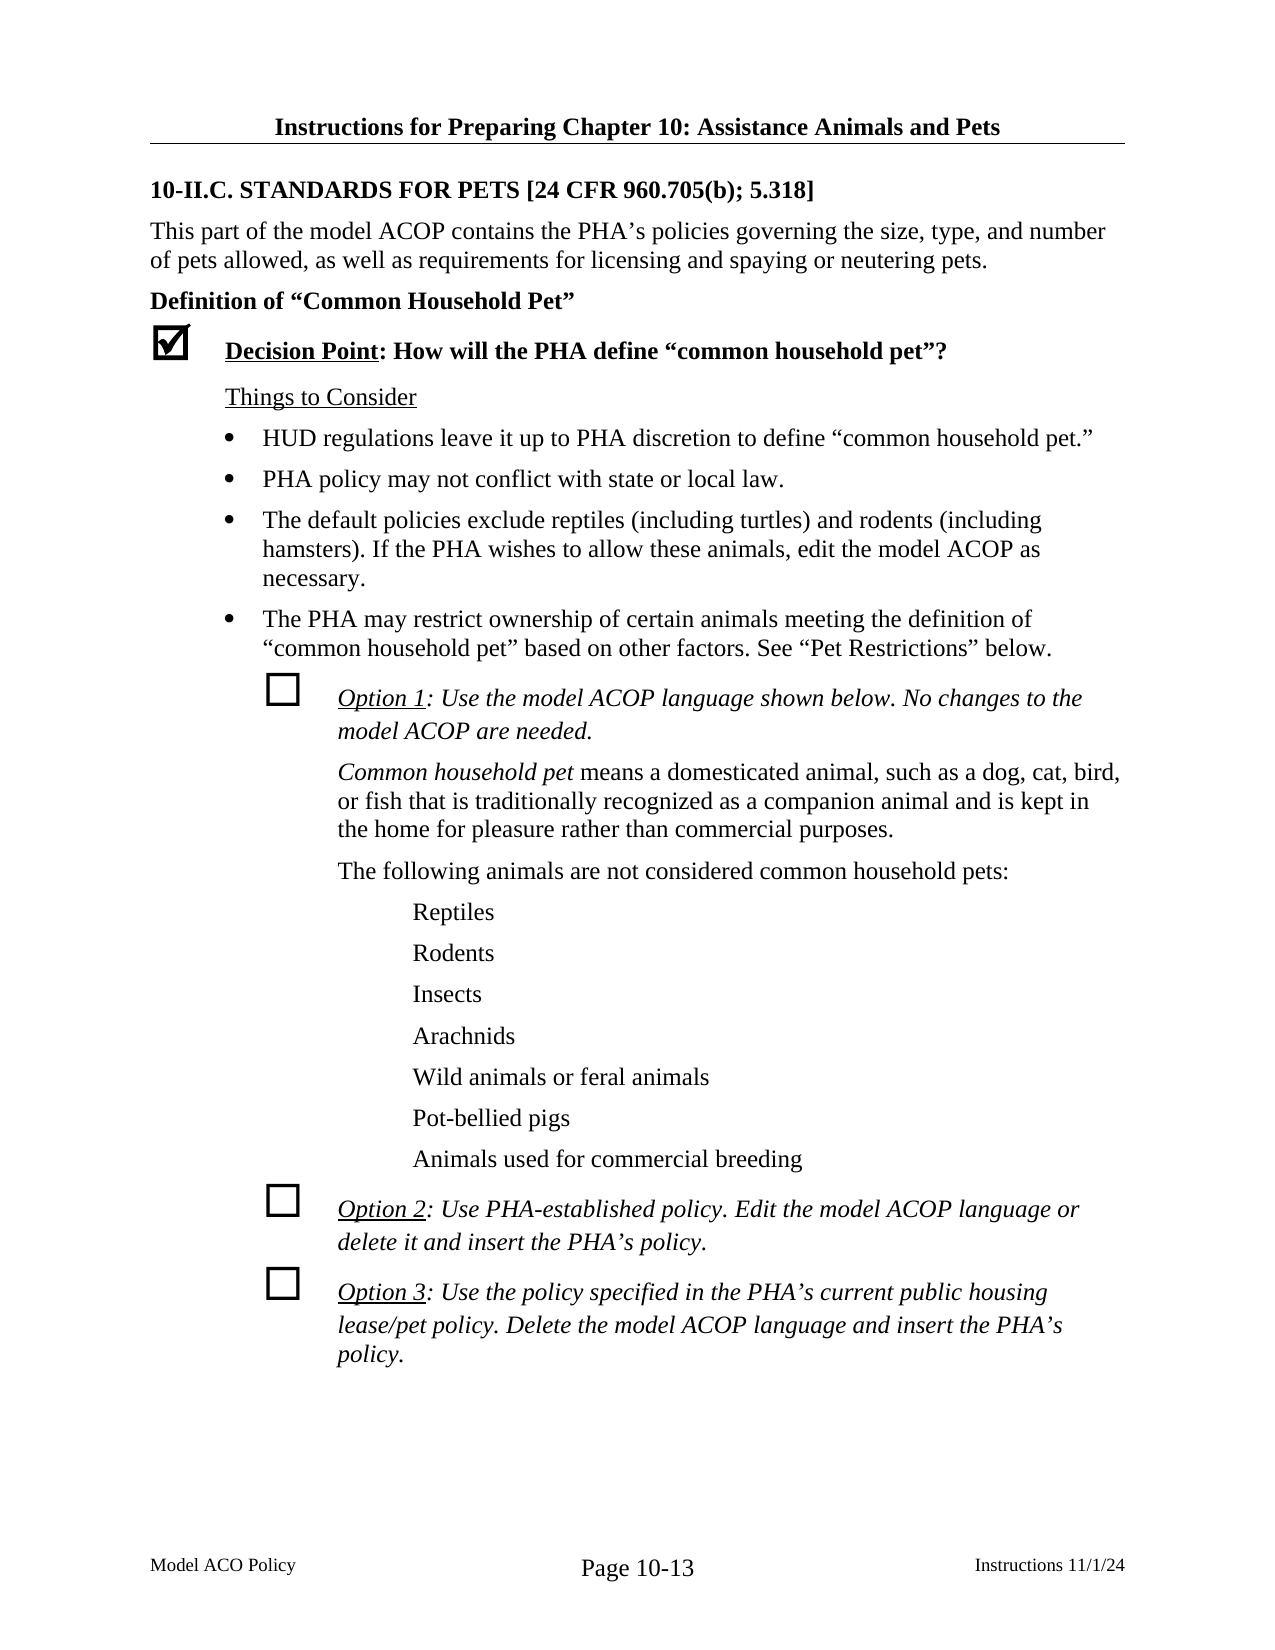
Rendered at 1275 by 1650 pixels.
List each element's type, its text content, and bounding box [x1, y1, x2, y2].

text Rodents [412, 938, 1125, 967]
list The default policies exclude reptiles (including turtles) and rodents (including hamsters). If the PHA wishes to allow these animals, edit the model ACOP as necessary. [225, 505, 1125, 592]
text Wild animals or feral animals [412, 1062, 1125, 1091]
text Insects [412, 979, 1125, 1008]
text Animals used for commercial breeding [412, 1144, 1125, 1173]
text Decision Point: How will the PHA define “common household pet”? [150, 327, 1125, 369]
text Pot-bellied pigs [412, 1103, 1125, 1132]
text 10-II.C. STANDARDS FOR PETS [24 CFR 960.705(b); 5.318] [150, 175, 1125, 204]
text Common household pet means a domesticated animal, such as a dog, cat, bird, or fish that is traditionally recognized as a companion animal and is kept in the home for pleasure rather than commercial purposes. [337, 757, 1125, 843]
list HUD regulations leave it up to PHA discretion to define “common household pet.” [225, 423, 1125, 452]
list The PHA may restrict ownership of certain animals meeting the definition of “common household pet” based on other factors. See “Pet Restrictions” below. [225, 604, 1125, 662]
text Things to Consider [225, 382, 1125, 410]
text The following animals are not considered common household pets: [337, 856, 1125, 884]
list PHA policy may not conflict with state or local law. [225, 464, 1125, 493]
text Reptiles [412, 897, 1125, 926]
text Option 2: Use PHA-established policy. Edit the model ACOP language or delete it and insert the PHA’s policy. [262, 1186, 1125, 1256]
text Option 1: Use the model ACOP language shown below. No changes to the model ACOP are needed. [262, 674, 1125, 744]
text Definition of “Common Household Pet” [150, 286, 1125, 315]
text This part of the model ACOP contains the PHA’s policies governing the size, type, and number of pets allowed, as well as requirements for licensing and spaying or neutering pets. [150, 216, 1125, 274]
text Option 3: Use the policy specified in the PHA’s current public housing lease/pet policy. Delete the model ACOP language and insert the PHA’s policy. [262, 1269, 1125, 1368]
text Arachnids [412, 1021, 1125, 1049]
